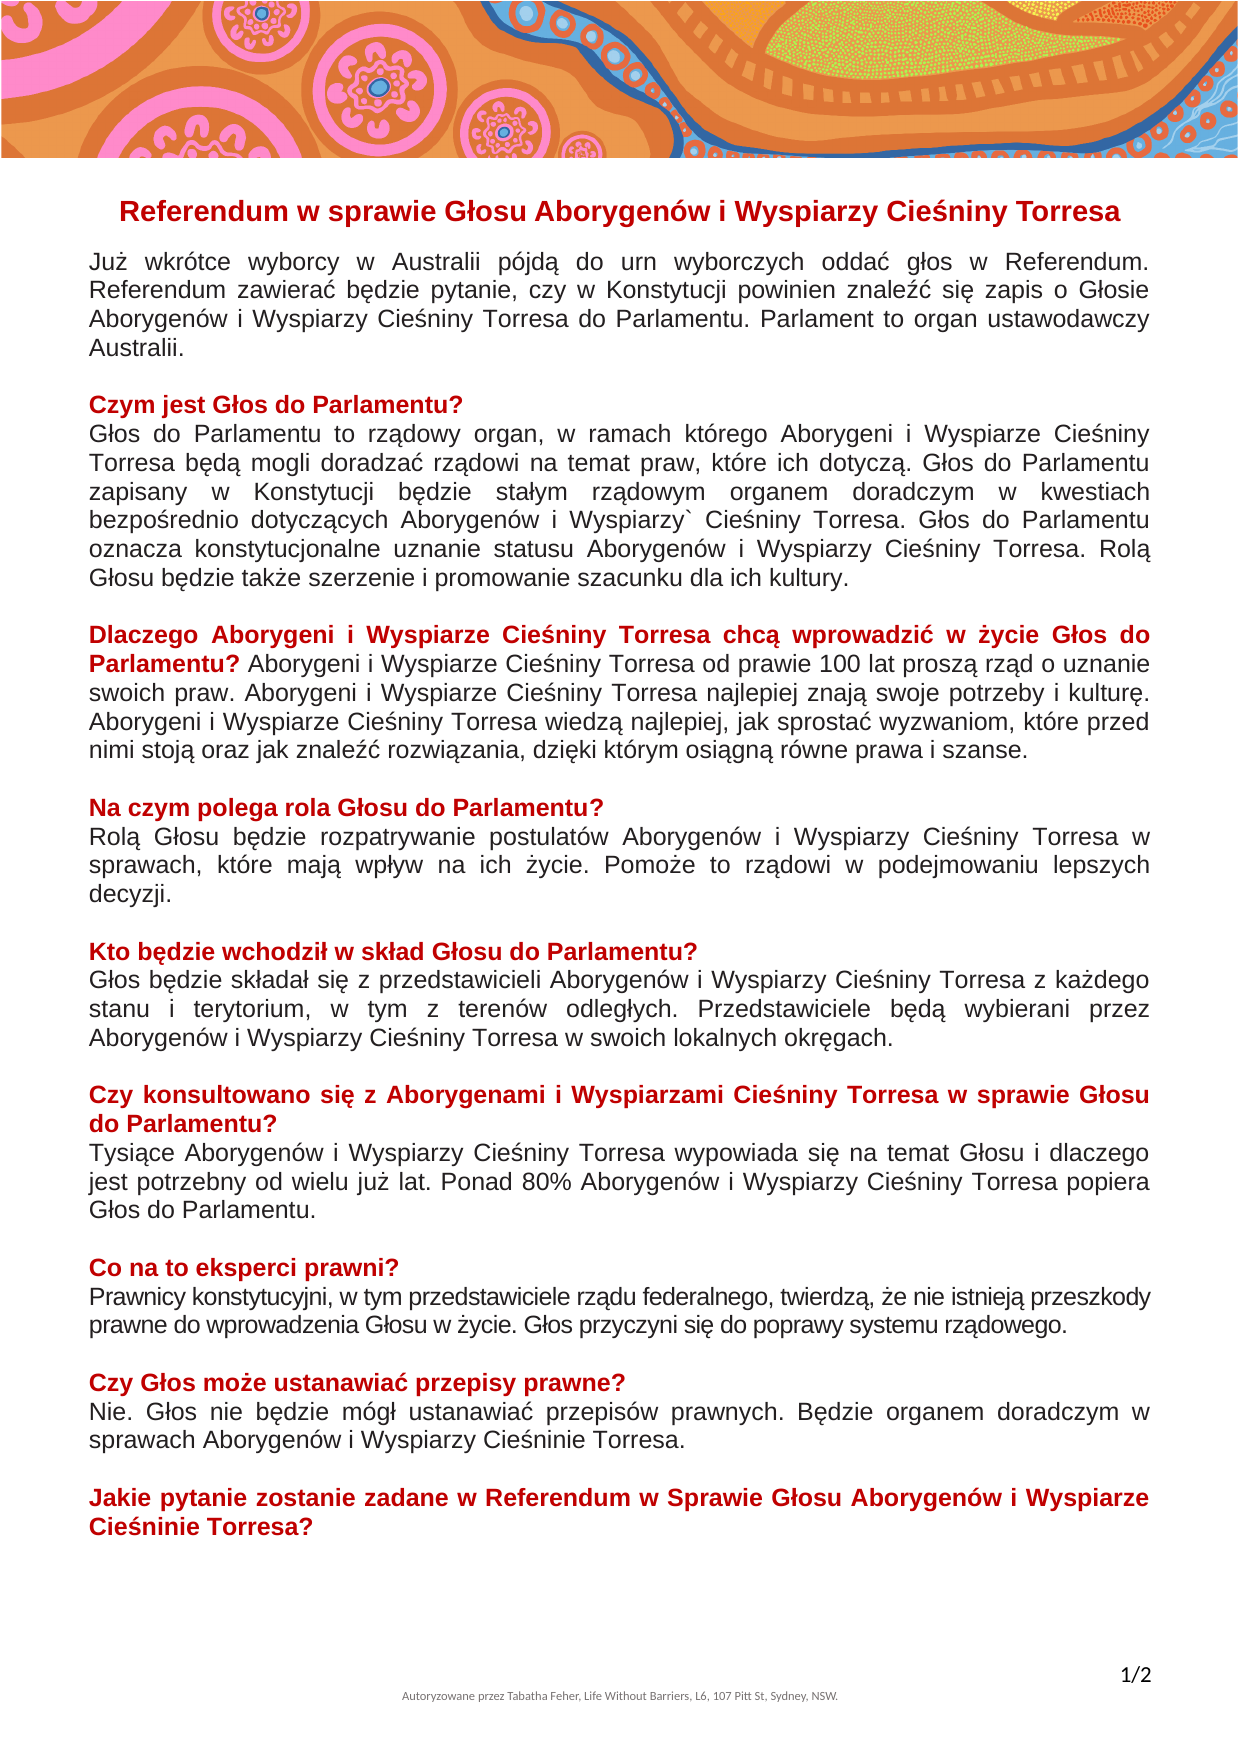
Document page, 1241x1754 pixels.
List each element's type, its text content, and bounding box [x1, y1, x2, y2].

text Tysiące Aborygenów i Wyspiarzy Cieśniny Torresa wypowiada się na temat Głosu i dlaczego jest potrzebny od wielu już lat. Ponad 80% Aborygenów i Wyspiarzy Cieśniny Torresa popiera Głos do Parlamentu. [89, 1138, 1152, 1224]
text Prawnicy konstytucyjni, w tym przedstawiciele rządu federalnego, twierdzą, że nie istnieją przeszkody prawne do wprowadzenia Głosu w życie. Głos przyczyni się do poprawy systemu rządowego. [89, 1282, 1152, 1339]
text Głos będzie składał się z przedstawicieli Aborygenów i Wyspiarzy Cieśniny Torresa z każdego stanu i terytorium, w tym z terenów odległych. Przedstawiciele będą wybierani przez Aborygenów i Wyspiarzy Cieśniny Torresa w swoich lokalnych okręgach. [89, 966, 1152, 1052]
text Na czym polega rola Głosu do Parlamentu? [89, 793, 1152, 822]
text Dlaczego Aborygeni i Wyspiarze Cieśniny Torresa chcą wprowadzić w życie Głos do Parlamentu? Aborygeni i Wyspiarze Cieśniny Torresa od prawie 100 lat proszą rząd o uznanie swoich praw. Aborygeni i Wyspiarze Cieśniny Torresa najlepiej znają swoje potrzeby i kulturę. Aborygeni i Wyspiarze Cieśniny Torresa wiedzą najlepiej, jak sprostać wyzwaniom, które przed nimi stoją oraz jak znaleźć rozwiązania, dzięki którym osiągną równe prawa i szanse. [89, 621, 1152, 764]
picture [11, 1, 1236, 161]
text Jakie pytanie zostanie zadane w Referendum w Sprawie Głosu Aborygenów i Wyspiarze Cieśninie Torresa? [89, 1483, 1152, 1541]
text Referendum w sprawie Głosu Aborygenów i Wyspiarzy Cieśniny Torresa [89, 194, 1152, 227]
text Czy Głos może ustanawiać przepisy prawne? [89, 1368, 1152, 1397]
text Czy konsultowano się z Aborygenami i Wyspiarzami Cieśniny Torresa w sprawie Głosu do Parlamentu? [89, 1081, 1152, 1138]
text Nie. Głos nie będzie mógł ustanawiać przepisów prawnych. Będzie organem doradczym w sprawach Aborygenów i Wyspiarzy Cieśninie Torresa. [89, 1397, 1152, 1454]
text Kto będzie wchodził w skład Głosu do Parlamentu? [89, 937, 1152, 966]
text Rolą Głosu będzie rozpatrywanie postulatów Aborygenów i Wyspiarzy Cieśniny Torresa w sprawach, które mają wpływ na ich życie. Pomoże to rządowi w podejmowaniu lepszych decyzji. [89, 822, 1152, 908]
text Czym jest Głos do Parlamentu? [89, 391, 1152, 419]
text Co na to eksperci prawni? [89, 1253, 1152, 1282]
text Już wkrótce wyborcy w Australii pójdą do urn wyborczych oddać głos w Referendum. Referendum zawierać będzie pytanie, czy w Konstytucji powinien znaleźć się zapis o Głosie Aborygenów i Wyspiarzy Cieśniny Torresa do Parlamentu. Parlament to organ ustawodawczy Australii. [89, 247, 1152, 362]
text Głos do Parlamentu to rządowy organ, w ramach którego Aborygeni i Wyspiarze Cieśniny Torresa będą mogli doradzać rządowi na temat praw, które ich dotyczą. Głos do Parlamentu zapisany w Konstytucji będzie stałym rządowym organem doradczym w kwestiach bezpośrednio dotyczących Aborygenów i Wyspiarzy` Cieśniny Torresa. Głos do Parlamentu oznacza konstytucjonalne uznanie statusu Aborygenów i Wyspiarzy Cieśniny Torresa. Rolą Głosu będzie także szerzenie i promowanie szacunku dla ich kultury. [89, 419, 1152, 592]
